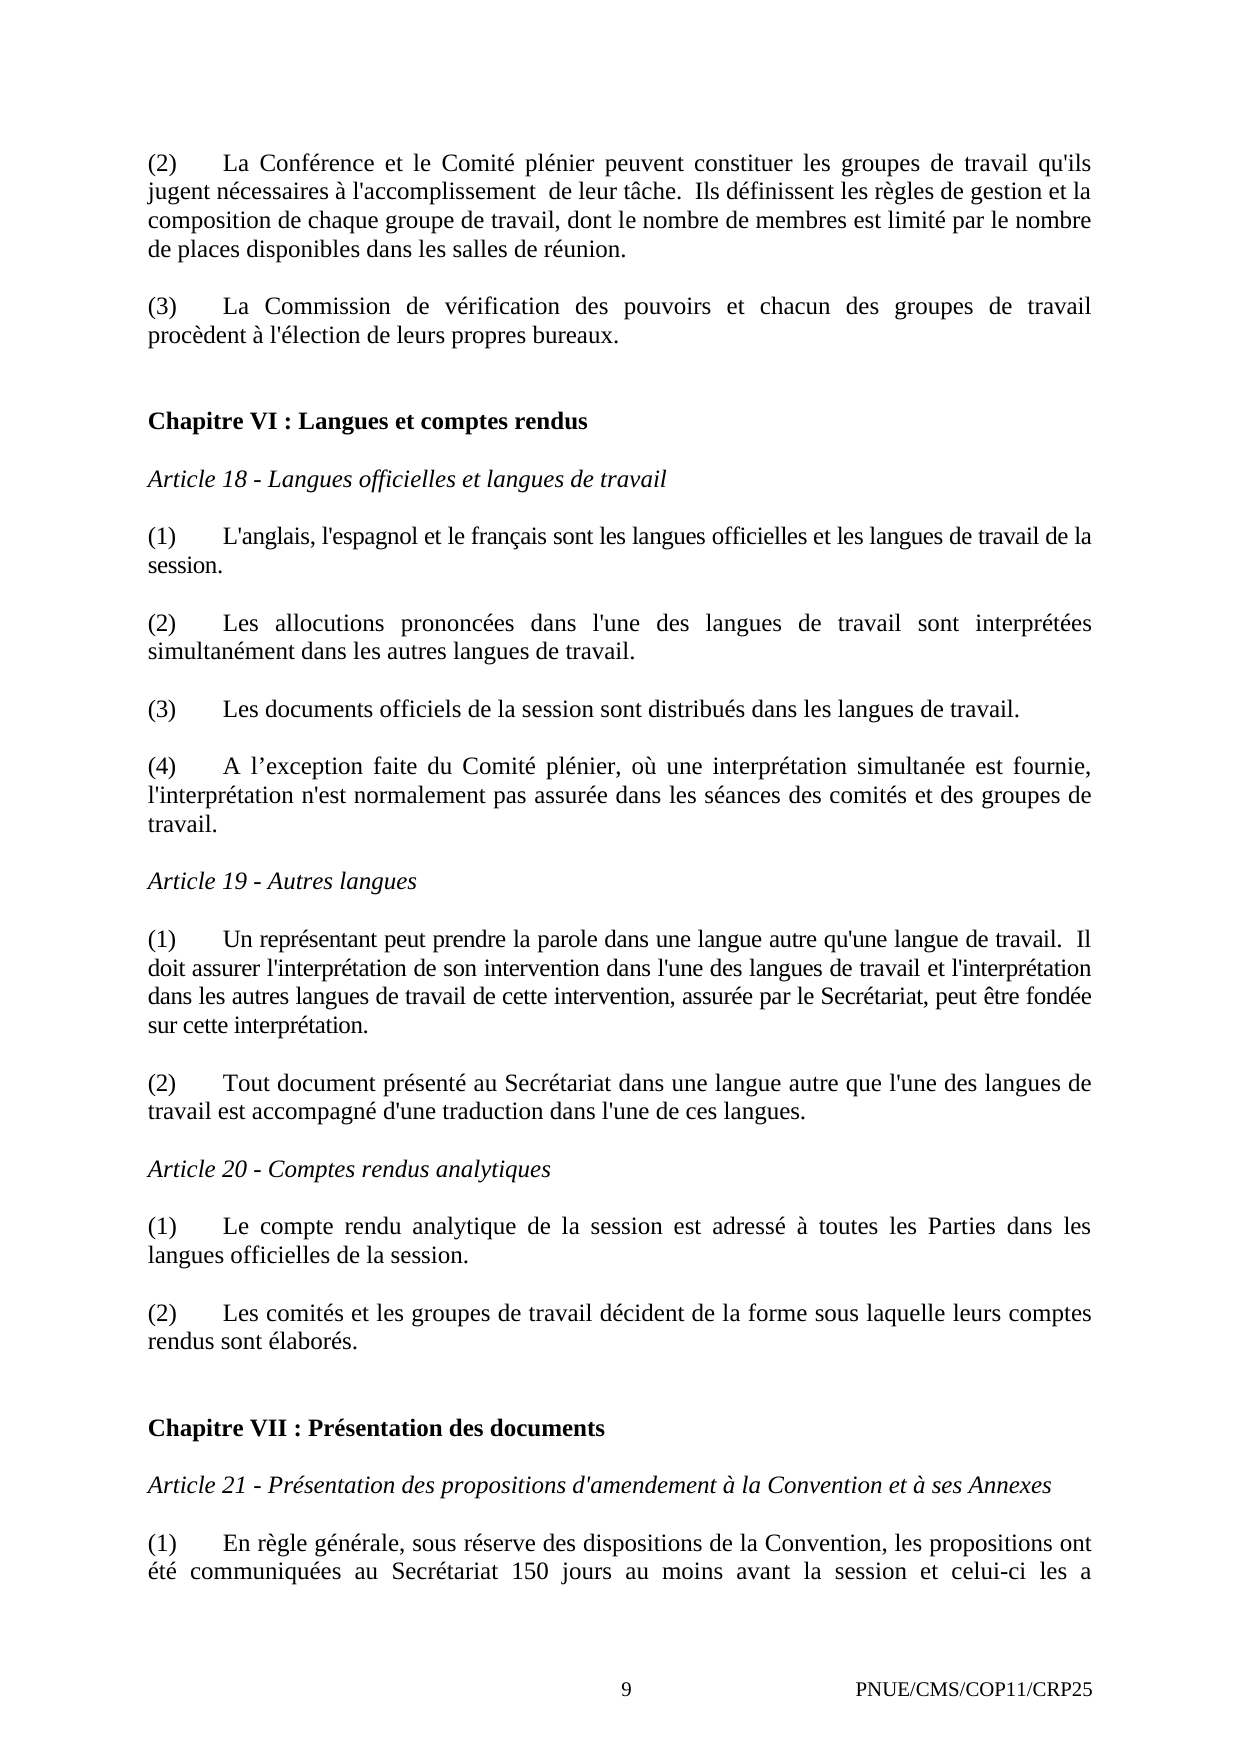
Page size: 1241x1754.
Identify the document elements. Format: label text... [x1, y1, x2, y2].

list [148, 1528, 1092, 1585]
text Chapitre VII : Présentation des documents [148, 1413, 1092, 1441]
list L'anglais, l'espagnol et le français sont les langues officielles et les langues de travail de la session. [148, 521, 1092, 579]
list Un représentant peut prendre la parole dans une langue autre qu'une langue de travail. Il doit assurer l'interprétation de son intervention dans l'une des langues de travail et l'interprétation dans les autres langues de travail de cette intervention, assurée par le Secrétariat, peut être fondée sur cette interprétation. [148, 924, 1092, 1039]
text Article 18 - Langues officielles et langues de travail [148, 464, 1092, 493]
list La Conférence et le Comité plénier peuvent constituer les groupes de travail qu'ils jugent nécessaires à l'accomplissement de leur tâche. Ils définissent les règles de gestion et la composition de chaque groupe de travail, dont le nombre de membres est limité par le nombre de places disponibles dans les salles de réunion. [148, 148, 1092, 263]
list Les comités et les groupes de travail décident de la forme sous laquelle leurs comptes rendus sont élaborés. [148, 1298, 1092, 1355]
list Les allocutions prononcées dans l'une des langues de travail sont interprétées simultanément dans les autres langues de travail. [148, 608, 1092, 665]
text Article 19 - Autres langues [148, 866, 1092, 895]
list Les documents officiels de la session sont distribués dans les langues de travail. [148, 694, 1092, 723]
list A l’exception faite du Comité plénier, où une interprétation simultanée est fournie, l'interprétation n'est normalement pas assurée dans les séances des comités et des groupes de travail. [148, 751, 1092, 838]
list Tout document présenté au Secrétariat dans une langue autre que l'une des langues de travail est accompagné d'une traduction dans l'une de ces langues. [148, 1068, 1092, 1125]
text Chapitre VI : Langues et comptes rendus [148, 406, 1092, 435]
text Article 20 - Comptes rendus analytiques [148, 1154, 1092, 1183]
text Article 21 - Présentation des propositions d'amendement à la Convention et à ses Annexes [148, 1470, 1092, 1499]
list Le compte rendu analytique de la session est adressé à toutes les Parties dans les langues officielles de la session. [148, 1211, 1092, 1269]
list La Commission de vérification des pouvoirs et chacun des groupes de travail procèdent à l'élection de leurs propres bureaux. [148, 291, 1092, 349]
